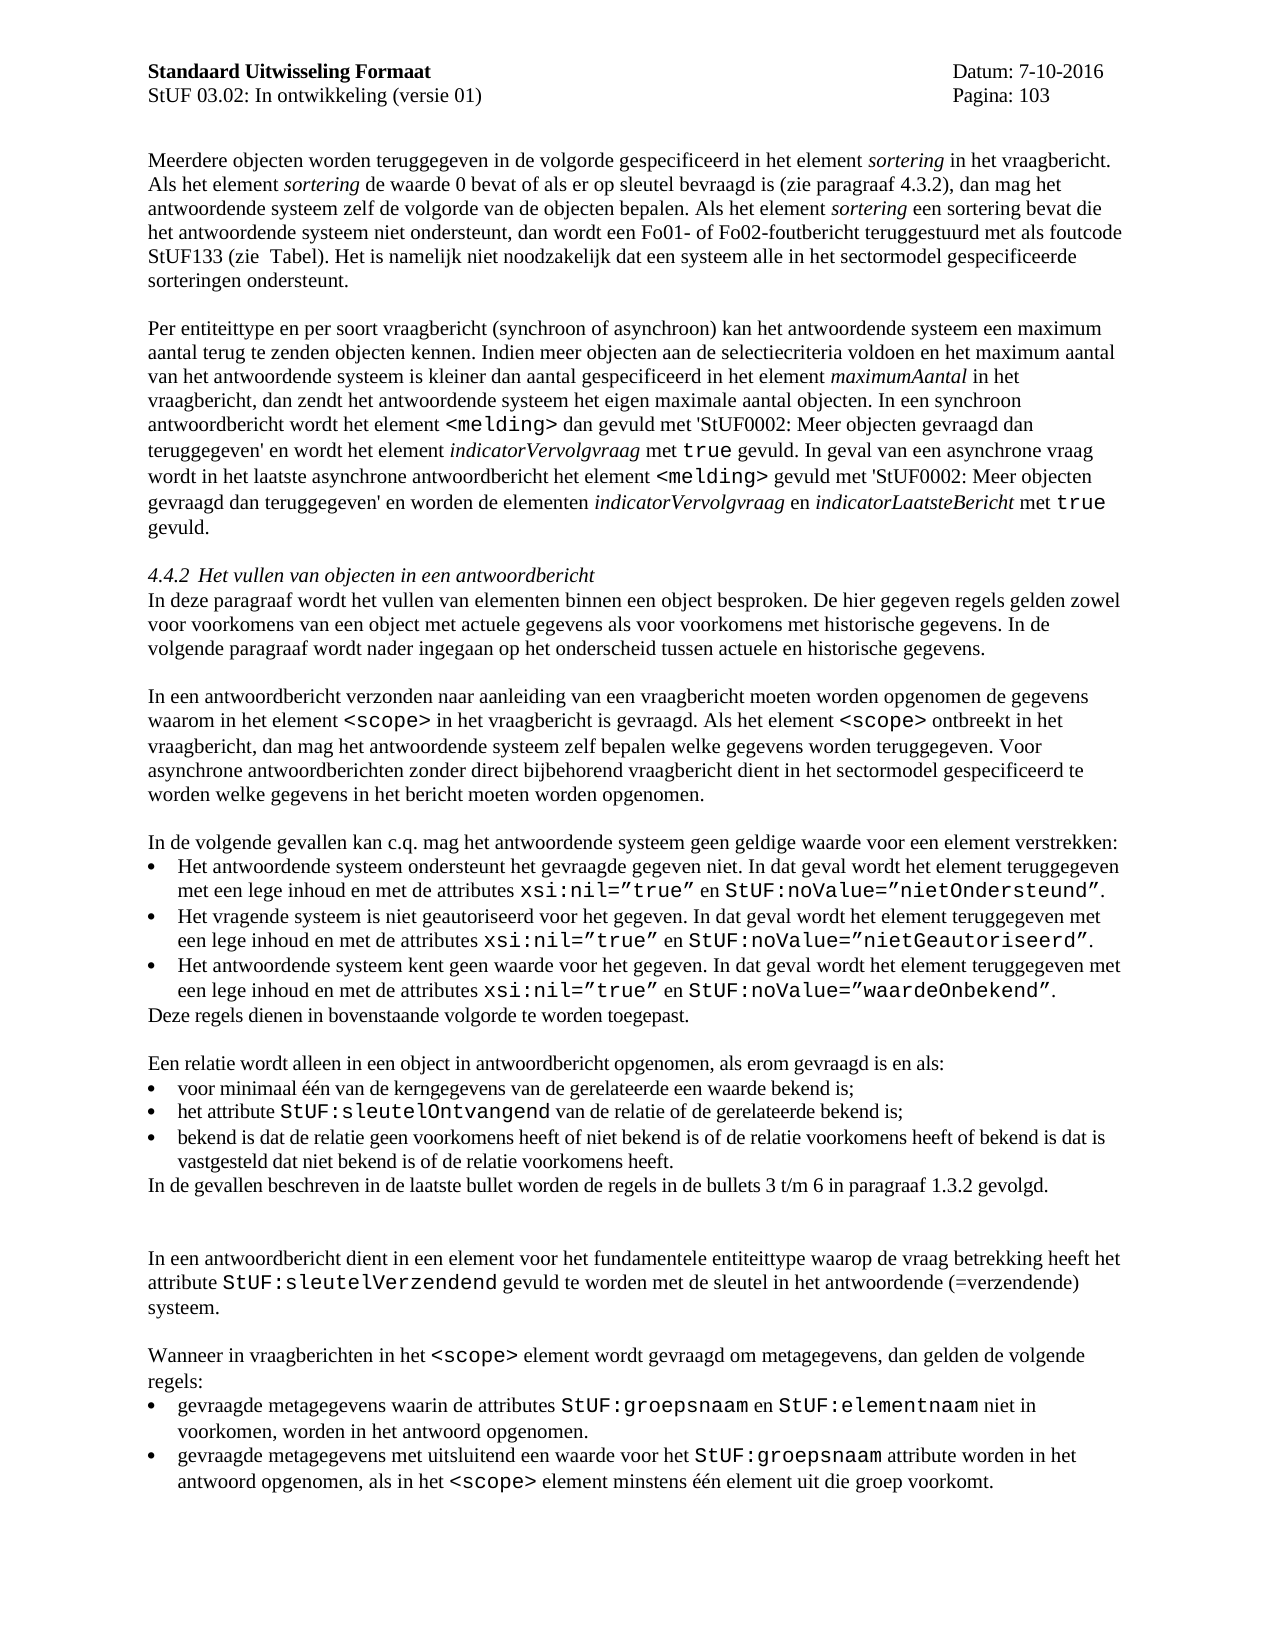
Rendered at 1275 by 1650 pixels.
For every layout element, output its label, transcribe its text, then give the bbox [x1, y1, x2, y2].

subtitle Het vullen van objecten in een antwoordbericht [148, 563, 1127, 587]
list gevraagde metagegevens waarin de attributes StUF:groepsnaam en StUF:elementnaam niet in voorkomen, worden in het antwoord opgenomen. [148, 1393, 1127, 1443]
list bekend is dat de relatie geen voorkomens heeft of niet bekend is of de relatie voorkomens heeft of bekend is dat is vastgesteld dat niet bekend is of de relatie voorkomens heeft. [148, 1125, 1127, 1173]
text In een antwoordbericht verzonden naar aanleiding van een vraagbericht moeten worden opgenomen de gegevens waarom in het element <scope> in het vraagbericht is gevraagd. Als het element <scope> ontbreekt in het vraagbericht, dan mag het antwoordende systeem zelf bepalen welke gegevens worden teruggegeven. Voor asynchrone antwoordberichten zonder direct bijbehorend vraagbericht dient in het sectormodel gespecificeerd te worden welke gegevens in het bericht moeten worden opgenomen. [148, 684, 1127, 806]
list Het antwoordende systeem kent geen waarde voor het gegeven. In dat geval wordt het element teruggegeven met een lege inhoud en met de attributes xsi:nil=”true” en StUF:noValue=”waardeOnbekend”. [148, 953, 1127, 1003]
text Deze regels dienen in bovenstaande volgorde te worden toegepast. [148, 1003, 1127, 1027]
text In deze paragraaf wordt het vullen van elementen binnen een object besproken. De hier gegeven regels gelden zowel voor voorkomens van een object met actuele gegevens als voor voorkomens met historische gegevens. In de volgende paragraaf wordt nader ingegaan op het onderscheid tussen actuele en historische gegevens. [148, 587, 1127, 660]
text Een relatie wordt alleen in een object in antwoordbericht opgenomen, als erom gevraagd is en als: [148, 1051, 1127, 1075]
text In de gevallen beschreven in de laatste bullet worden de regels in de bullets 3 t/m 6 in paragraaf 3.4.2 gevolgd. [148, 1173, 1127, 1197]
text Meerdere objecten worden teruggegeven in de volgorde gespecificeerd in het element sortering in het vraagbericht. Als het element sortering de waarde 0 bevat of als er op sleutel bevraagd is (zie paragraaf 6.3.2), dan mag het antwoordende systeem zelf de volgorde van de objecten bepalen. Als het element sortering een sortering bevat die het antwoordende systeem niet ondersteunt, dan wordt een Fo01- of Fo02-foutbericht teruggestuurd met als foutcode StUF133 (zie Tabel). Het is namelijk niet noodzakelijk dat een systeem alle in het sectormodel gespecificeerde sorteringen ondersteunt. [148, 148, 1127, 292]
list Het antwoordende systeem ondersteunt het gevraagde gegeven niet. In dat geval wordt het element teruggegeven met een lege inhoud en met de attributes xsi:nil=”true” en StUF:noValue=”nietOndersteund”. [148, 854, 1127, 904]
list het attribute StUF:sleutelOntvangend van de relatie of de gerelateerde bekend is; [148, 1099, 1127, 1125]
text In een antwoordbericht dient in een element voor het fundamentele entiteittype waarop de vraag betrekking heeft het attribute StUF:sleutelVerzendend gevuld te worden met de sleutel in het antwoordende (=verzendende) systeem. [148, 1246, 1127, 1319]
list voor minimaal één van de kerngegevens van de gerelateerde een waarde bekend is; [148, 1075, 1127, 1099]
text Wanneer in vraagberichten in het <scope> element wordt gevraagd om metagegevens, dan gelden de volgende regels: [148, 1343, 1127, 1393]
text In de volgende gevallen kan c.q. mag het antwoordende systeem geen geldige waarde voor een element verstrekken: [148, 830, 1127, 854]
list gevraagde metagegevens met uitsluitend een waarde voor het StUF:groepsnaam attribute worden in het antwoord opgenomen, als in het <scope> element minstens één element uit die groep voorkomt. [148, 1443, 1127, 1494]
text Per entiteittype en per soort vraagbericht (synchroon of asynchroon) kan het antwoordende systeem een maximum aantal terug te zenden objecten kennen. Indien meer objecten aan de selectiecriteria voldoen en het maximum aantal van het antwoordende systeem is kleiner dan aantal gespecificeerd in het element maximumAantal in het vraagbericht, dan zendt het antwoordende systeem het eigen maximale aantal objecten. In een synchroon antwoordbericht wordt het element <melding> dan gevuld met 'StUF0002: Meer objecten gevraagd dan teruggegeven' en wordt het element indicatorVervolgvraag met true gevuld. In geval van een asynchrone vraag wordt in het laatste asynchrone antwoordbericht het element <melding> gevuld met 'StUF0002: Meer objecten gevraagd dan teruggegeven' en worden de elementen indicatorVervolgvraag en indicatorLaatsteBericht met true gevuld. [148, 316, 1127, 539]
list Het vragende systeem is niet geautoriseerd voor het gegeven. In dat geval wordt het element teruggegeven met een lege inhoud en met de attributes xsi:nil=”true” en StUF:noValue=”nietGeautoriseerd”. [148, 904, 1127, 953]
